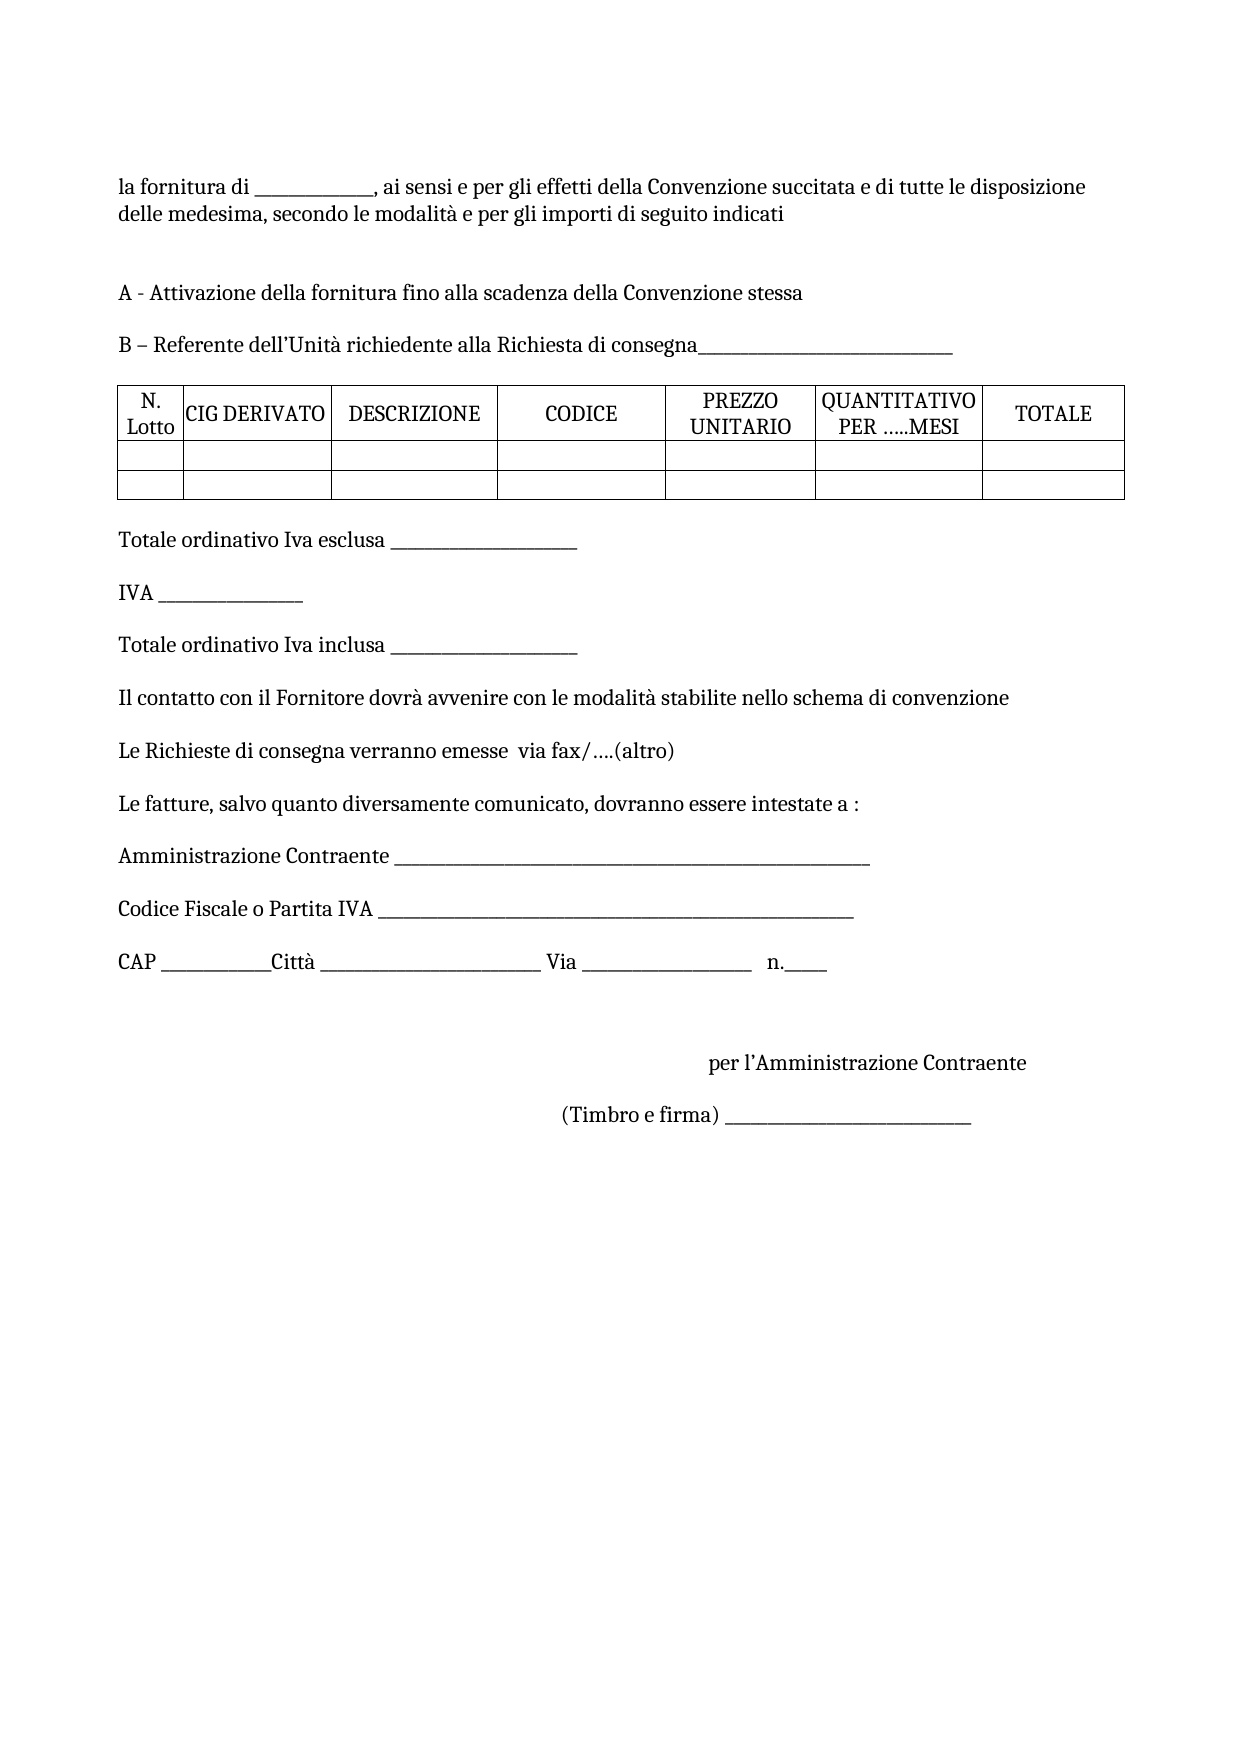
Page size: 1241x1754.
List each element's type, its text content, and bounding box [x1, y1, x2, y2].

table_cell [816, 471, 982, 499]
text Totale ordinativo Iva esclusa ______________________ [118, 527, 1122, 553]
table_cell [983, 471, 1124, 499]
table_cell [184, 471, 331, 499]
text Codice Fiscale o Partita IVA ________________________________________________________ [118, 896, 1122, 922]
table_header DESCRIZIONE [332, 386, 497, 440]
text Amministrazione Contraente ________________________________________________________ [118, 843, 1122, 869]
table_header TOTALE [983, 386, 1124, 440]
text Il contatto con il Fornitore dovrà avvenire con le modalità stabilite nello schema di convenzione [118, 685, 1122, 711]
table_cell [184, 441, 331, 470]
table_header PREZZO UNITARIO [666, 386, 815, 440]
table_cell [498, 471, 665, 499]
text IVA _________________ [118, 579, 1122, 606]
table_cell [983, 441, 1124, 470]
text B – Referente dell’Unità richiedente alla Richiesta di consegna______________________________ [118, 332, 1122, 358]
table_cell [498, 441, 665, 470]
table_header QUANTITATIVO PER …..MESI [816, 386, 982, 440]
text CAP _____________Città __________________________ Via ____________________ n._____ [118, 948, 1122, 975]
table_cell [118, 441, 183, 470]
text Le Richieste di consegna verranno emesse via fax/….(altro) [118, 738, 1122, 764]
table_cell [816, 441, 982, 470]
table_cell [118, 471, 183, 499]
text A - Attivazione della fornitura fino alla scadenza della Convenzione stessa [118, 279, 1122, 306]
text la fornitura di ______________, ai sensi e per gli effetti della Convenzione succitata e di tutte le disposizione delle medesima, secondo le modalità e per gli importi di seguito indicati [118, 174, 1122, 227]
table_cell [666, 471, 815, 499]
text per l’Amministrazione Contraente [634, 1049, 1122, 1076]
text Totale ordinativo Iva inclusa ______________________ [118, 632, 1122, 658]
table_cell [332, 471, 497, 499]
text (Timbro e firma) _____________________________ [487, 1102, 1122, 1128]
table_header N. Lotto [118, 386, 183, 440]
table_cell [666, 441, 815, 470]
table_cell [332, 441, 497, 470]
text Le fatture, salvo quanto diversamente comunicato, dovranno essere intestate a : [118, 790, 1122, 817]
table_header CIG DERIVATO [184, 386, 331, 440]
table_header CODICE [498, 386, 665, 440]
